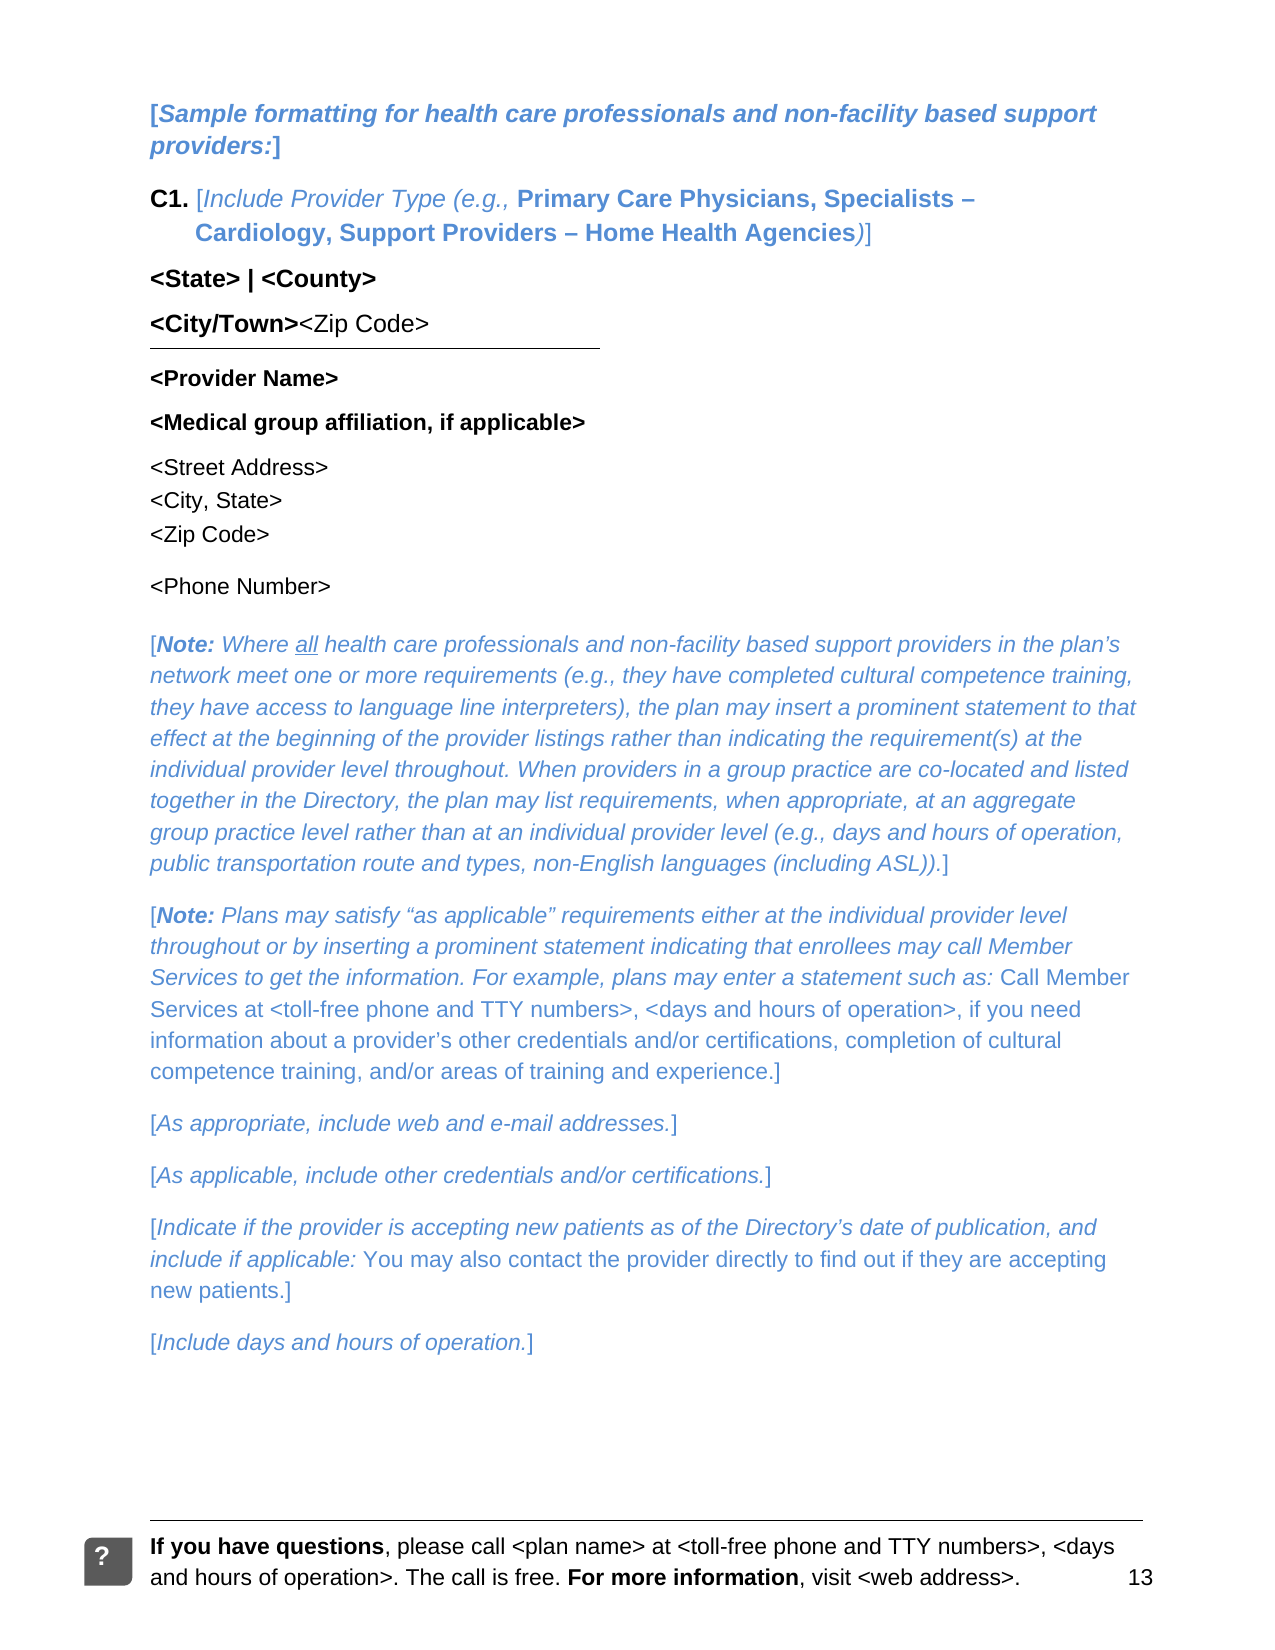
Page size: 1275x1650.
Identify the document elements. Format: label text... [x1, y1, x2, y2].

text [As applicable, include other credentials and/or certifications.] [150, 1159, 1143, 1190]
text <City/Town><Zip Code> [150, 306, 600, 348]
text [Note: Where all health care professionals and non-facility based support providers in the plan’s network meet one or more requirements (e.g., they have completed cultural competence training, they have access to language line interpreters), the plan may insert a prominent statement to that effect at the beginning of the provider listings rather than indicating the requirement(s) at the individual provider level throughout. When providers in a group practice are co-located and listed together in the Directory, the plan may list requirements, when appropriate, at an aggregate group practice level rather than at an individual provider level (e.g., days and hours of operation, public transportation route and types, non-English languages (including ASL)).] [150, 627, 1143, 877]
text [Note: Plans may satisfy “as applicable” requirements either at the individual provider level throughout or by inserting a prominent statement indicating that enrollees may call Member Services to get the information. For example, plans may enter a statement such as: Call Member Services at <toll-free phone and TTY numbers>, <days and hours of operation>, if you need information about a provider’s other credentials and/or certifications, completion of cultural competence training, and/or areas of training and experience.] [150, 898, 1143, 1086]
text [As appropriate, include web and e-mail addresses.] [150, 1107, 1143, 1138]
text <Street Address> <City, State> <Zip Code> [150, 449, 1143, 549]
text <Provider Name> [150, 361, 1143, 393]
text <Medical group affiliation, if applicable> [150, 405, 1143, 436]
text [Include days and hours of operation.] [150, 1325, 1143, 1357]
subtitle C1. [Include Provider Type (e.g., Primary Care Physicians, Specialists – Cardiology, Support Providers – Home Health Agencies)] [150, 181, 1068, 248]
text [Indicate if the provider is accepting new patients as of the Directory’s date of publication, and include if applicable: You may also contact the provider directly to find out if they are accepting new patients.] [150, 1211, 1143, 1304]
text [Sample formatting for health care professionals and non-facility based support providers:] [150, 98, 1143, 160]
text <Phone Number> [150, 568, 1143, 601]
text <State> | <County> [150, 260, 1143, 294]
